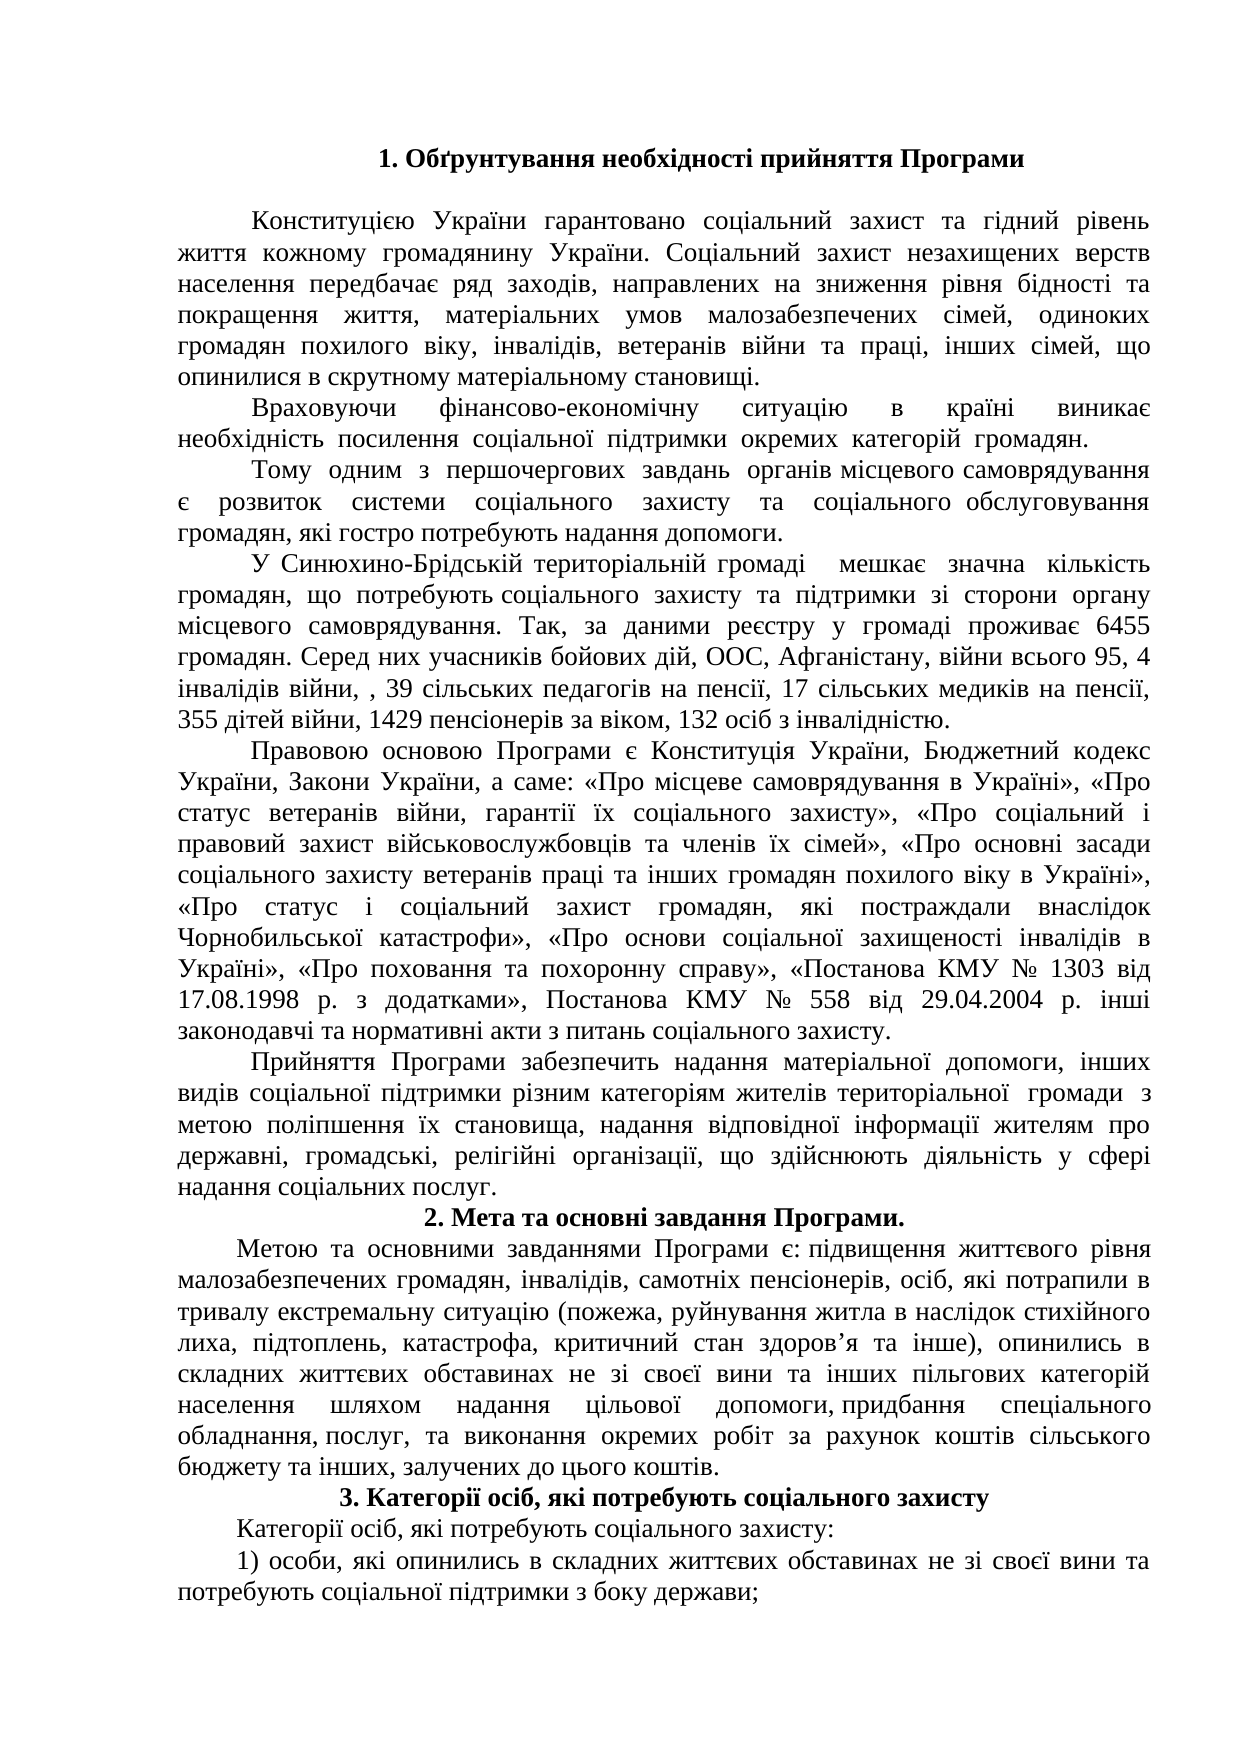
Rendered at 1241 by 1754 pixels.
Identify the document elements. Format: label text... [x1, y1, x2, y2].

text 1) особи, які опинились в складних життєвих обставинах не зі своєї вини та потребують соціальної підтримки з боку держави; [177, 1544, 1152, 1606]
text У Синюхино-Брідській територіальній громаді мешкає значна кількість громадян, що потребують соціального захисту та підтримки зі сторони органу місцевого самоврядування. Так, за даними реєстру у громаді проживає 6455 громадян. Серед них учасників бойових дій, ООС, Афганістану, війни всього 95, 4 інвалідів війни, , 39 сільських педагогів на пенсії, 17 сільських медиків на пенсії, 355 дітей війни, 1429 пенсіонерів за віком, 132 осіб з інвалідністю. [177, 547, 1152, 734]
text Метою та основними завданнями Програми є: підвищення життєвого рівня малозабезпечених громадян, інвалідів, самотніх пенсіонерів, осіб, які потрапили в тривалу екстремальну ситуацію (пожежа, руйнування житла в наслідок стихійного лиха, підтоплень, катастрофа, критичний стан здоров’я та інше), опинились в складних життєвих обставинах не зі своєї вини та інших пільгових категорій населення шляхом надання цільової допомоги, придбання спеціального обладнання, послуг, та виконання окремих робіт за рахунок коштів сільського бюджету та інших, залучених до цього коштів. [177, 1232, 1152, 1481]
text Правовою основою Програми є Конституція України, Бюджетний кодекс України, Закони України, а саме: «Про місцеве самоврядування в Україні», «Про статус ветеранів війни, гарантії їх соціального захисту», «Про соціальний і правовий захист військовослужбовців та членів їх сімей», «Про основні засади соціального захисту ветеранів праці та інших громадян похилого віку в Україні», «Про статус і соціальний захист громадян, які постраждали внаслідок Чорнобильської катастрофи», «Про основи соціальної захищеності інвалідів в Україні», «Про поховання та похоронну справу», «Постанова КМУ № 1303 від 17.08.1998 р. з додатками», Постанова КМУ № 558 від 29.04.2004 р. інші законодавчі та нормативні акти з питань соціального захисту. [177, 734, 1152, 1045]
text Категорії осіб, які потребують соціального захисту: [177, 1513, 1152, 1544]
text 2. Мета та основні завдання Програми. [177, 1201, 1152, 1232]
text Враховуючи фінансово-економічну ситуацію в країні виникає необхідність посилення соціальної підтримки окремих категорій громадян. [177, 391, 1152, 454]
text Тому одним з першочергових завдань органів місцевого самоврядування є розвиток системи соціального захисту та соціального обслуговування громадян, які гостро потребують надання допомоги. [177, 454, 1152, 547]
text Конституцією України гарантовано соціальний захист та гідний рівень життя кожному громадянину України. Соціальний захист незахищених верств населення передбачає ряд заходів, направлених на зниження рівня бідності та покращення життя, матеріальних умов малозабезпечених сімей, одиноких громадян похилого віку, інвалідів, ветеранів війни та праці, інших сімей, що опинилися в скрутному матеріальному становищі. [177, 204, 1152, 391]
text 1. Обґрунтування необхідності прийняття Програми [177, 142, 1152, 173]
text Прийняття Програми забезпечить надання матеріальної допомоги, інших видів соціальної підтримки різним категоріям жителів територіальної громади з метою поліпшення їх становища, надання відповідної інформації жителям про державні, громадські, релігійні організації, що здійснюють діяльність у сфері надання соціальних послуг. [177, 1045, 1152, 1201]
text 3. Категорії осіб, які потребують соціального захисту [177, 1481, 1152, 1513]
